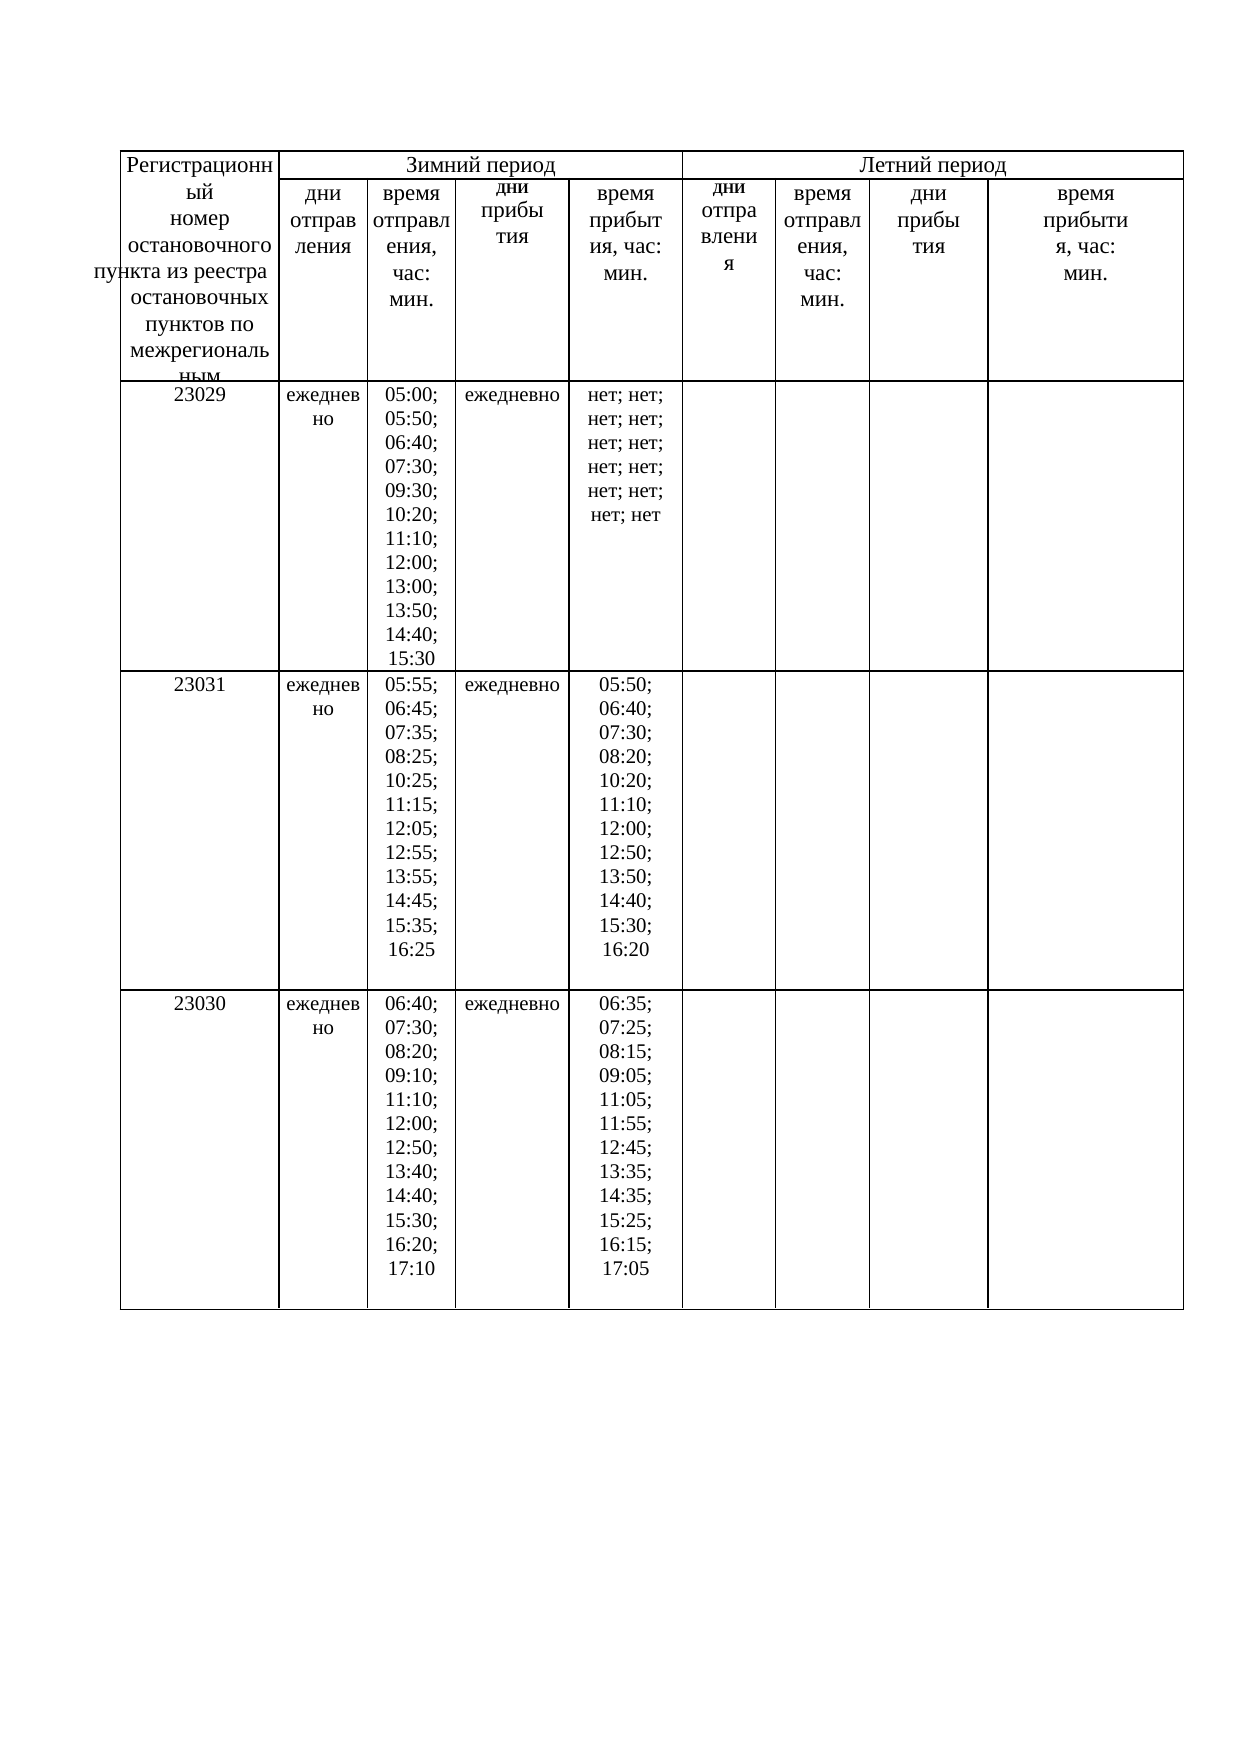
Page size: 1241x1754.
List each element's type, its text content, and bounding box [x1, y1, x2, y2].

table_cell [683, 672, 775, 989]
table_cell [870, 382, 987, 670]
table_cell ДНИ отпра влени я [683, 180, 775, 380]
table_cell ежедневно [456, 382, 568, 670]
table_cell ежедневно [456, 991, 568, 1308]
table_cell ДНИ прибы тия [456, 180, 568, 380]
table_cell время прибыти я, час: мин. [989, 180, 1183, 380]
table_cell [989, 382, 1183, 670]
table_cell [776, 672, 869, 989]
table_header Зимний период [280, 152, 682, 178]
table_cell 05:00; 05:50; 06:40; 07:30; 09:30; 10:20; 11:10; 12:00; 13:00; 13:50; 14:40; 15:30 [368, 382, 455, 670]
table_cell нет; нет; нет; нет; нет; нет; нет; нет; нет; нет; нет; нет [570, 382, 682, 670]
table_cell время отправл ения, час: мин. [368, 180, 455, 380]
table_cell [870, 991, 987, 1308]
table_cell [683, 991, 775, 1308]
table_cell ежедневно [280, 672, 367, 989]
table_cell [989, 991, 1183, 1308]
table_cell [776, 382, 869, 670]
table_cell время отправл ения, час: мин. [776, 180, 869, 380]
table_cell 23031 [121, 672, 278, 989]
table_cell [683, 382, 775, 670]
table_cell [776, 991, 869, 1308]
table_cell ежедневно [456, 672, 568, 989]
table_header Летний период [683, 152, 1183, 178]
table_cell дни отправ ления [280, 180, 367, 380]
table_cell время прибыт ия, час: мин. [570, 180, 682, 380]
table_cell ежедневно [280, 991, 367, 1308]
table_cell дни прибы тия [870, 180, 987, 380]
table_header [121, 152, 278, 380]
table_cell 05:50; 06:40; 07:30; 08:20; 10:20; 11:10; 12:00; 12:50; 13:50; 14:40; 15:30; 16:20 [570, 672, 682, 989]
table_cell 06:40; 07:30; 08:20; 09:10; 11:10; 12:00; 12:50; 13:40; 14:40; 15:30; 16:20; 17:10 [368, 991, 455, 1308]
table_cell [870, 672, 987, 989]
table_cell 23029 [121, 382, 278, 670]
table_cell 05:55; 06:45; 07:35; 08:25; 10:25; 11:15; 12:05; 12:55; 13:55; 14:45; 15:35; 16:25 [368, 672, 455, 989]
table_cell 23030 [121, 991, 278, 1308]
table_cell 06:35; 07:25; 08:15; 09:05; 11:05; 11:55; 12:45; 13:35; 14:35; 15:25; 16:15; 17:05 [570, 991, 682, 1308]
table_cell [989, 672, 1183, 989]
table_cell ежедневно [280, 382, 367, 670]
